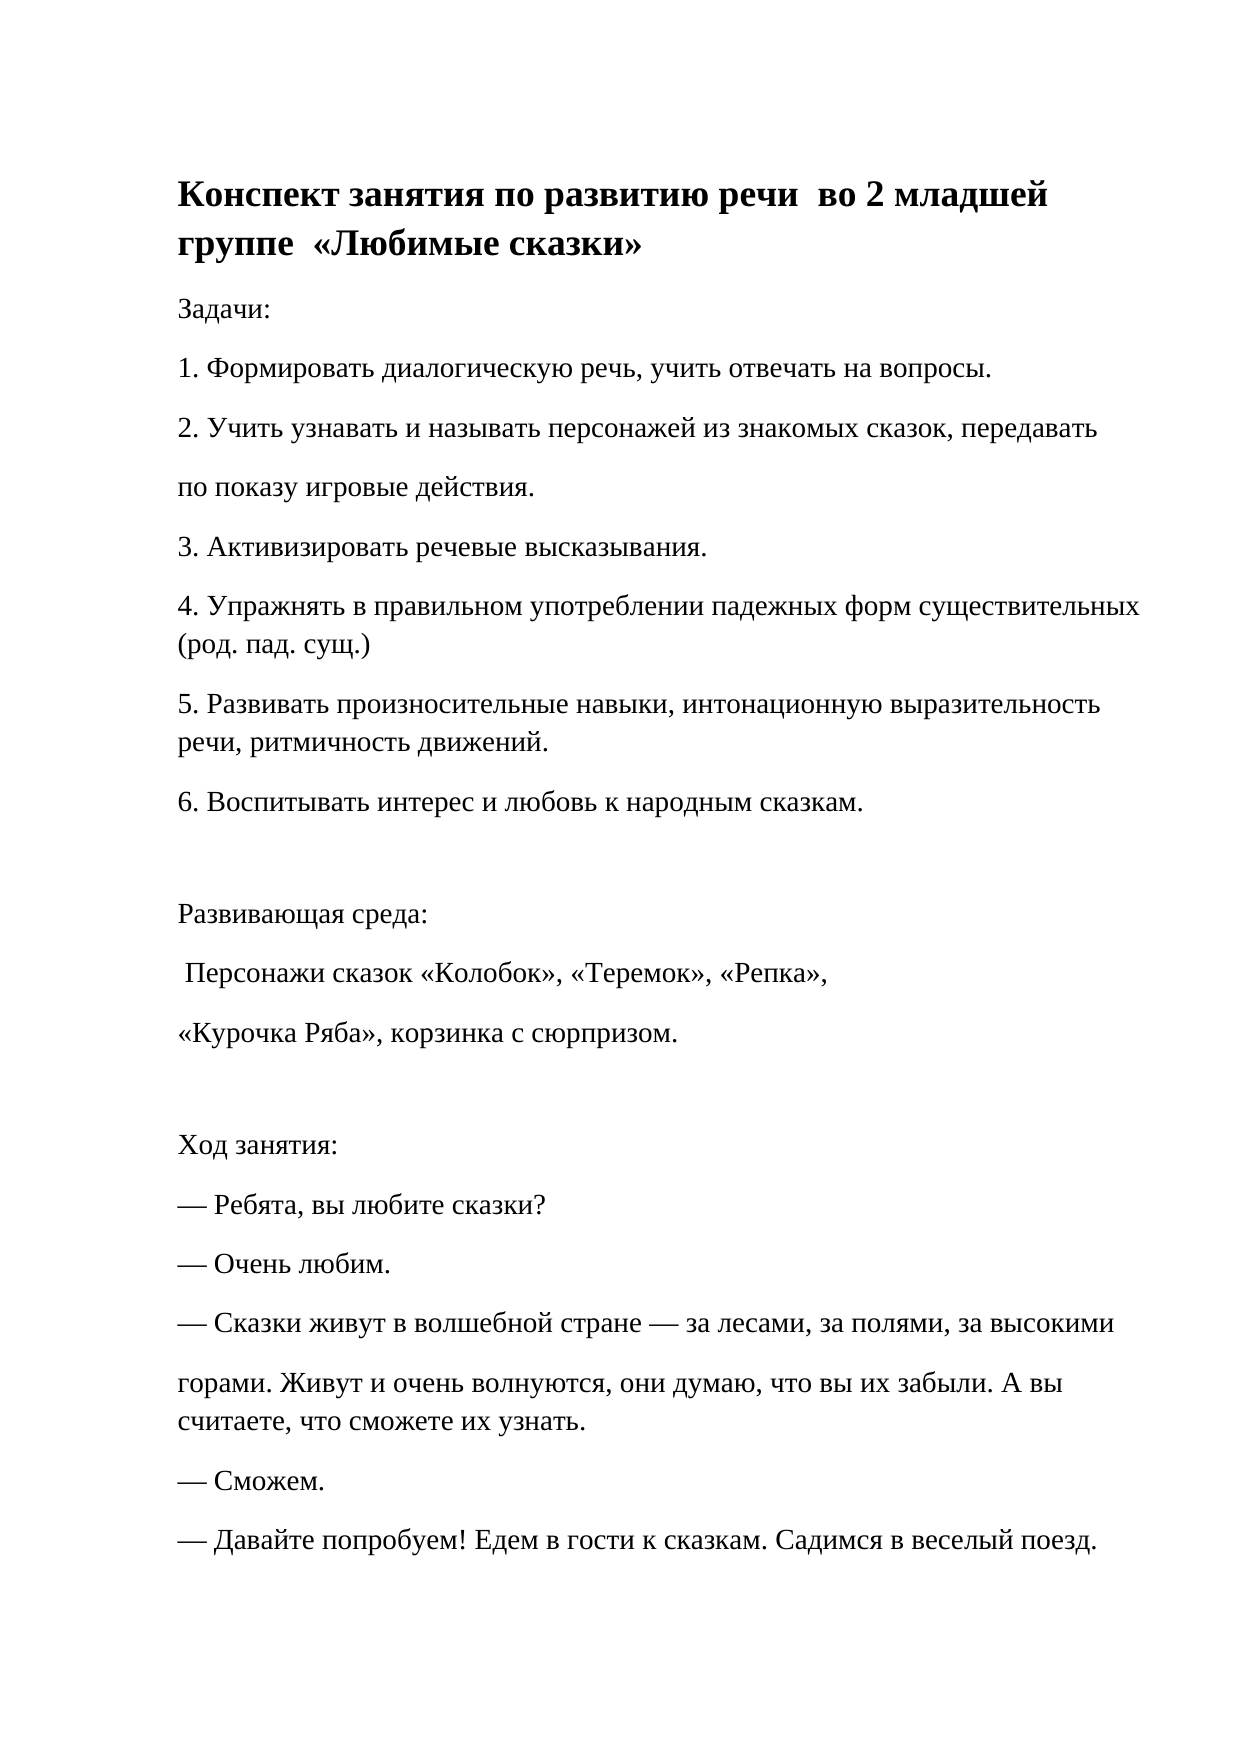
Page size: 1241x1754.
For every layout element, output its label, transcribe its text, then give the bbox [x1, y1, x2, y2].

text Развивающая среда: [177, 896, 1152, 930]
text 3. Активизировать речевые высказывания. [177, 529, 1152, 562]
text — Сможем. [177, 1463, 1152, 1496]
text горами. Живут и очень волнуются, они думаю, что вы их забыли. А вы считаете, что сможете их узнать. [177, 1365, 1152, 1437]
text Персонажи сказок «Колобок», «Теремок», «Репка», [177, 956, 1152, 989]
text Конспект занятия по развитию речи во 2 младшей группе «Любимые сказки» [177, 171, 1152, 264]
text — Давайте попробуем! Едем в гости к сказкам. Садимся в веселый поезд. [177, 1522, 1152, 1556]
text — Ребята, вы любите сказки? [177, 1187, 1152, 1220]
text Ход занятия: [177, 1127, 1152, 1161]
text «Курочка Ряба», корзинка с сюрпризом. [177, 1015, 1152, 1048]
text Задачи: [177, 291, 1152, 325]
text 6. Воспитывать интерес и любовь к народным сказкам. [177, 784, 1152, 817]
text 2. Учить узнавать и называть персонажей из знакомых сказок, передавать [177, 410, 1152, 443]
text 4. Упражнять в правильном употреблении падежных форм существительных (род. пад. сущ.) [177, 588, 1152, 660]
text — Очень любим. [177, 1246, 1152, 1280]
text по показу игровые действия. [177, 469, 1152, 503]
text 1. Формировать диалогическую речь, учить отвечать на вопросы. [177, 351, 1152, 384]
text — Сказки живут в волшебной стране — за лесами, за полями, за высокими [177, 1306, 1152, 1339]
text 5. Развивать произносительные навыки, интонационную выразительность речи, ритмичность движений. [177, 686, 1152, 758]
